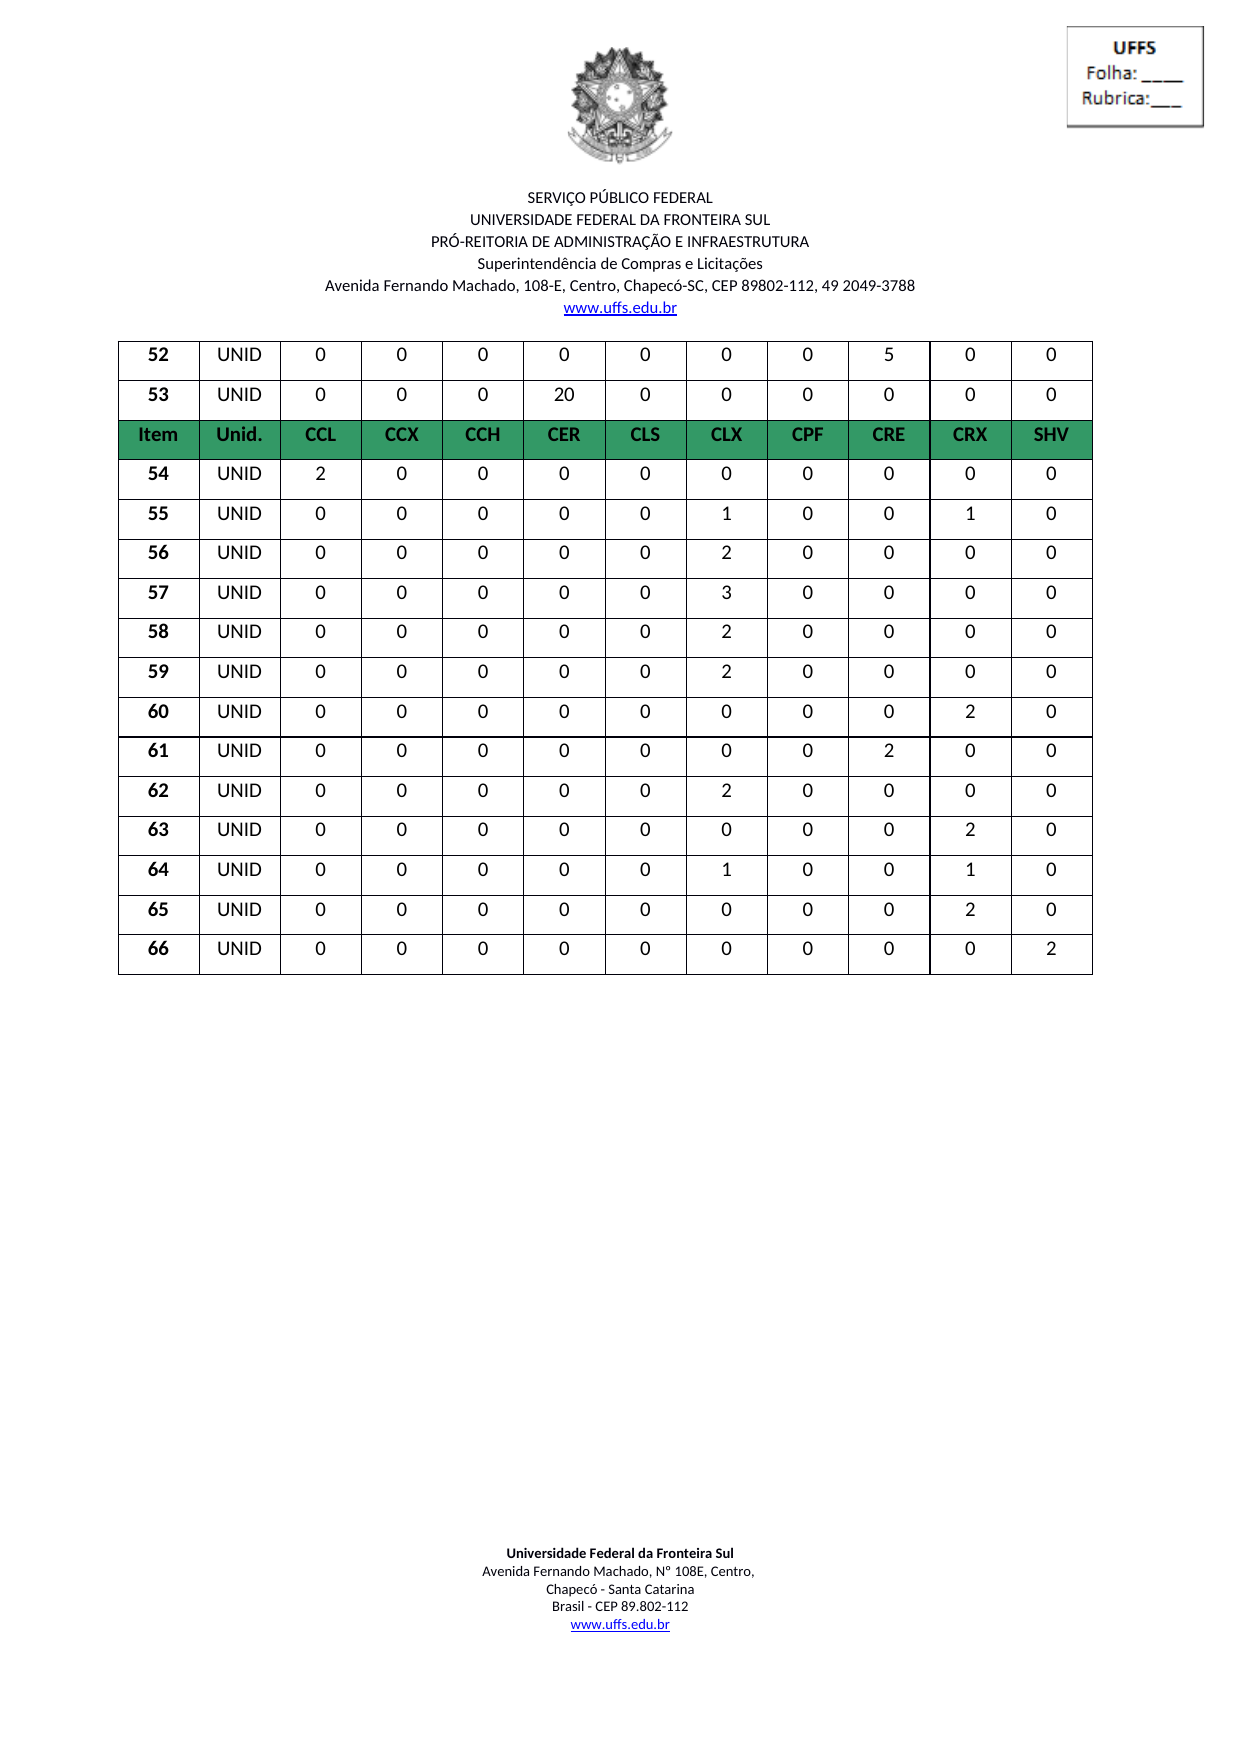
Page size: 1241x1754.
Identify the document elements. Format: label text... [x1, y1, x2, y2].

table_cell 2 [931, 896, 1011, 934]
table_cell UNID [200, 698, 280, 736]
table_cell Item [119, 421, 199, 459]
table_cell 0 [1012, 540, 1092, 578]
table_cell 0 [687, 381, 767, 420]
table_cell 0 [768, 817, 848, 855]
table_cell 0 [606, 935, 686, 974]
table_cell 0 [687, 342, 767, 380]
table_cell 0 [768, 619, 848, 657]
table_cell CPF [768, 421, 848, 459]
table_cell 0 [606, 500, 686, 538]
table_cell 0 [768, 856, 848, 895]
table_cell 0 [1012, 896, 1092, 934]
table_cell 0 [524, 896, 605, 934]
table_cell 0 [443, 896, 523, 934]
table_cell 0 [524, 658, 605, 697]
table_cell 0 [849, 540, 929, 578]
table_cell 0 [849, 856, 929, 895]
table_cell 0 [606, 579, 686, 618]
table_cell 0 [443, 856, 523, 895]
table_cell UNID [200, 342, 280, 380]
table_cell 2 [931, 817, 1011, 855]
table_cell 0 [1012, 658, 1092, 697]
table_cell UNID [200, 896, 280, 934]
table_cell 0 [524, 500, 605, 538]
table_cell 0 [362, 540, 442, 578]
table_cell 0 [362, 817, 442, 855]
table_cell 0 [768, 698, 848, 736]
table_cell 0 [606, 817, 686, 855]
table_cell 0 [1012, 856, 1092, 895]
table_cell 2 [931, 698, 1011, 736]
table_cell CLS [606, 421, 686, 459]
table_cell 0 [281, 935, 361, 974]
table_cell 65 [119, 896, 199, 934]
table_cell 0 [849, 896, 929, 934]
table_cell 0 [281, 856, 361, 895]
table_cell 0 [443, 777, 523, 816]
table_cell 0 [281, 381, 361, 420]
table_cell UNID [200, 935, 280, 974]
table_cell 0 [768, 896, 848, 934]
table_cell 0 [524, 342, 605, 380]
table_cell 2 [1012, 935, 1092, 974]
table_cell 0 [931, 619, 1011, 657]
table_cell 0 [524, 856, 605, 895]
table_cell 0 [362, 896, 442, 934]
table_cell CRX [931, 421, 1011, 459]
table_cell 0 [768, 500, 848, 538]
table_cell 0 [281, 579, 361, 618]
table_cell 0 [768, 540, 848, 578]
table_cell 0 [281, 777, 361, 816]
table_cell 66 [119, 935, 199, 974]
table_cell 0 [524, 540, 605, 578]
table_cell 0 [687, 698, 767, 736]
table_cell 0 [849, 579, 929, 618]
table_cell 0 [362, 381, 442, 420]
table_cell 0 [606, 738, 686, 776]
table_cell 0 [362, 342, 442, 380]
table_cell 0 [849, 619, 929, 657]
table_cell SHV [1012, 421, 1092, 459]
table_cell CCL [281, 421, 361, 459]
table_cell 0 [606, 698, 686, 736]
table_cell 0 [768, 777, 848, 816]
table_cell 54 [119, 460, 199, 499]
table_cell 0 [1012, 619, 1092, 657]
table_cell 0 [931, 658, 1011, 697]
table_cell UNID [200, 658, 280, 697]
table_cell 0 [1012, 817, 1092, 855]
table_cell 0 [849, 500, 929, 538]
table_cell UNID [200, 777, 280, 816]
table_cell 0 [1012, 777, 1092, 816]
table_cell 2 [687, 619, 767, 657]
table_cell 0 [362, 658, 442, 697]
table_cell 5 [849, 342, 929, 380]
table_cell 0 [768, 381, 848, 420]
table_cell 0 [524, 698, 605, 736]
table_cell 0 [1012, 698, 1092, 736]
table_cell 0 [443, 460, 523, 499]
table_cell UNID [200, 540, 280, 578]
table_cell 0 [606, 896, 686, 934]
table_cell 0 [362, 698, 442, 736]
picture [567, 47, 673, 167]
table_cell 0 [362, 738, 442, 776]
table_cell 0 [606, 856, 686, 895]
table_cell 0 [1012, 342, 1092, 380]
table_cell 0 [524, 817, 605, 855]
table_cell 0 [1012, 460, 1092, 499]
table_cell 0 [281, 500, 361, 538]
table_cell 0 [443, 619, 523, 657]
table_cell 0 [768, 460, 848, 499]
table_cell 0 [849, 935, 929, 974]
table_cell 0 [443, 658, 523, 697]
table_cell 56 [119, 540, 199, 578]
table_cell 0 [931, 342, 1011, 380]
table_cell 0 [849, 381, 929, 420]
table_cell 2 [281, 460, 361, 499]
table_cell 2 [849, 738, 929, 776]
table_cell 58 [119, 619, 199, 657]
table_cell 0 [687, 896, 767, 934]
table_cell 0 [281, 698, 361, 736]
table_cell 0 [362, 579, 442, 618]
table_cell 0 [362, 460, 442, 499]
table_cell 52 [119, 342, 199, 380]
table_cell 0 [524, 935, 605, 974]
table_cell 57 [119, 579, 199, 618]
table_cell 0 [362, 935, 442, 974]
table_cell 0 [687, 738, 767, 776]
table_cell 0 [281, 896, 361, 934]
table_cell 0 [1012, 738, 1092, 776]
table_cell 0 [849, 698, 929, 736]
table_cell 0 [606, 381, 686, 420]
table_cell 0 [931, 540, 1011, 578]
table_cell 0 [931, 579, 1011, 618]
table_cell 0 [281, 540, 361, 578]
table_cell 0 [931, 777, 1011, 816]
table_cell 0 [281, 738, 361, 776]
table_cell 55 [119, 500, 199, 538]
table_cell 59 [119, 658, 199, 697]
picture [1066, 26, 1203, 129]
table_cell 0 [281, 619, 361, 657]
table_cell 0 [1012, 500, 1092, 538]
table_cell UNID [200, 856, 280, 895]
table_cell 0 [606, 342, 686, 380]
table_cell 0 [362, 500, 442, 538]
table_cell 0 [524, 619, 605, 657]
table_cell 0 [931, 935, 1011, 974]
table_cell 0 [768, 658, 848, 697]
table_cell 0 [849, 817, 929, 855]
table_cell UNID [200, 817, 280, 855]
table_cell 0 [606, 658, 686, 697]
table_cell 0 [524, 579, 605, 618]
table_cell 0 [606, 460, 686, 499]
table_cell UNID [200, 619, 280, 657]
table_cell UNID [200, 460, 280, 499]
table_cell 64 [119, 856, 199, 895]
table_cell 0 [443, 540, 523, 578]
table_cell 0 [362, 777, 442, 816]
table_cell 0 [1012, 381, 1092, 420]
table_cell CCH [443, 421, 523, 459]
table_cell 1 [931, 500, 1011, 538]
table_cell 0 [281, 817, 361, 855]
table_cell UNID [200, 381, 280, 420]
table_cell 0 [931, 381, 1011, 420]
table_cell 0 [931, 460, 1011, 499]
table_cell 0 [768, 935, 848, 974]
table_cell 0 [524, 777, 605, 816]
table_cell 61 [119, 738, 199, 776]
table_cell 0 [606, 540, 686, 578]
table_cell 1 [687, 856, 767, 895]
table_cell 0 [524, 460, 605, 499]
table_cell 20 [524, 381, 605, 420]
table_cell 0 [849, 658, 929, 697]
table_cell 0 [443, 738, 523, 776]
table_cell 0 [281, 342, 361, 380]
table_cell 0 [362, 856, 442, 895]
table_cell 62 [119, 777, 199, 816]
table_cell 0 [768, 342, 848, 380]
table_cell 0 [1012, 579, 1092, 618]
table_cell CLX [687, 421, 767, 459]
table_cell 2 [687, 777, 767, 816]
table_cell 1 [931, 856, 1011, 895]
table_cell CER [524, 421, 605, 459]
table_cell 0 [281, 658, 361, 697]
table_cell CRE [849, 421, 929, 459]
table_cell Unid. [200, 421, 280, 459]
table_cell 0 [443, 500, 523, 538]
table_cell 0 [443, 381, 523, 420]
table_cell 2 [687, 540, 767, 578]
table_cell 0 [443, 342, 523, 380]
table_cell UNID [200, 579, 280, 618]
table_cell UNID [200, 500, 280, 538]
table_cell 0 [768, 738, 848, 776]
table_cell 60 [119, 698, 199, 736]
table_cell 0 [524, 738, 605, 776]
table_cell 3 [687, 579, 767, 618]
table_cell 0 [443, 817, 523, 855]
table_cell 0 [687, 460, 767, 499]
table_cell 0 [362, 619, 442, 657]
table_cell 0 [443, 935, 523, 974]
table_cell 0 [768, 579, 848, 618]
table_cell 0 [849, 777, 929, 816]
table_cell 0 [606, 777, 686, 816]
table_cell UNID [200, 738, 280, 776]
table_cell 0 [443, 579, 523, 618]
table_cell 0 [687, 935, 767, 974]
table_cell 0 [443, 698, 523, 736]
table_cell 0 [687, 817, 767, 855]
table_cell 53 [119, 381, 199, 420]
table_cell 2 [687, 658, 767, 697]
table_cell 0 [606, 619, 686, 657]
table_cell 1 [687, 500, 767, 538]
table_cell 0 [931, 738, 1011, 776]
table_cell 0 [849, 460, 929, 499]
table_cell 63 [119, 817, 199, 855]
table_cell CCX [362, 421, 442, 459]
